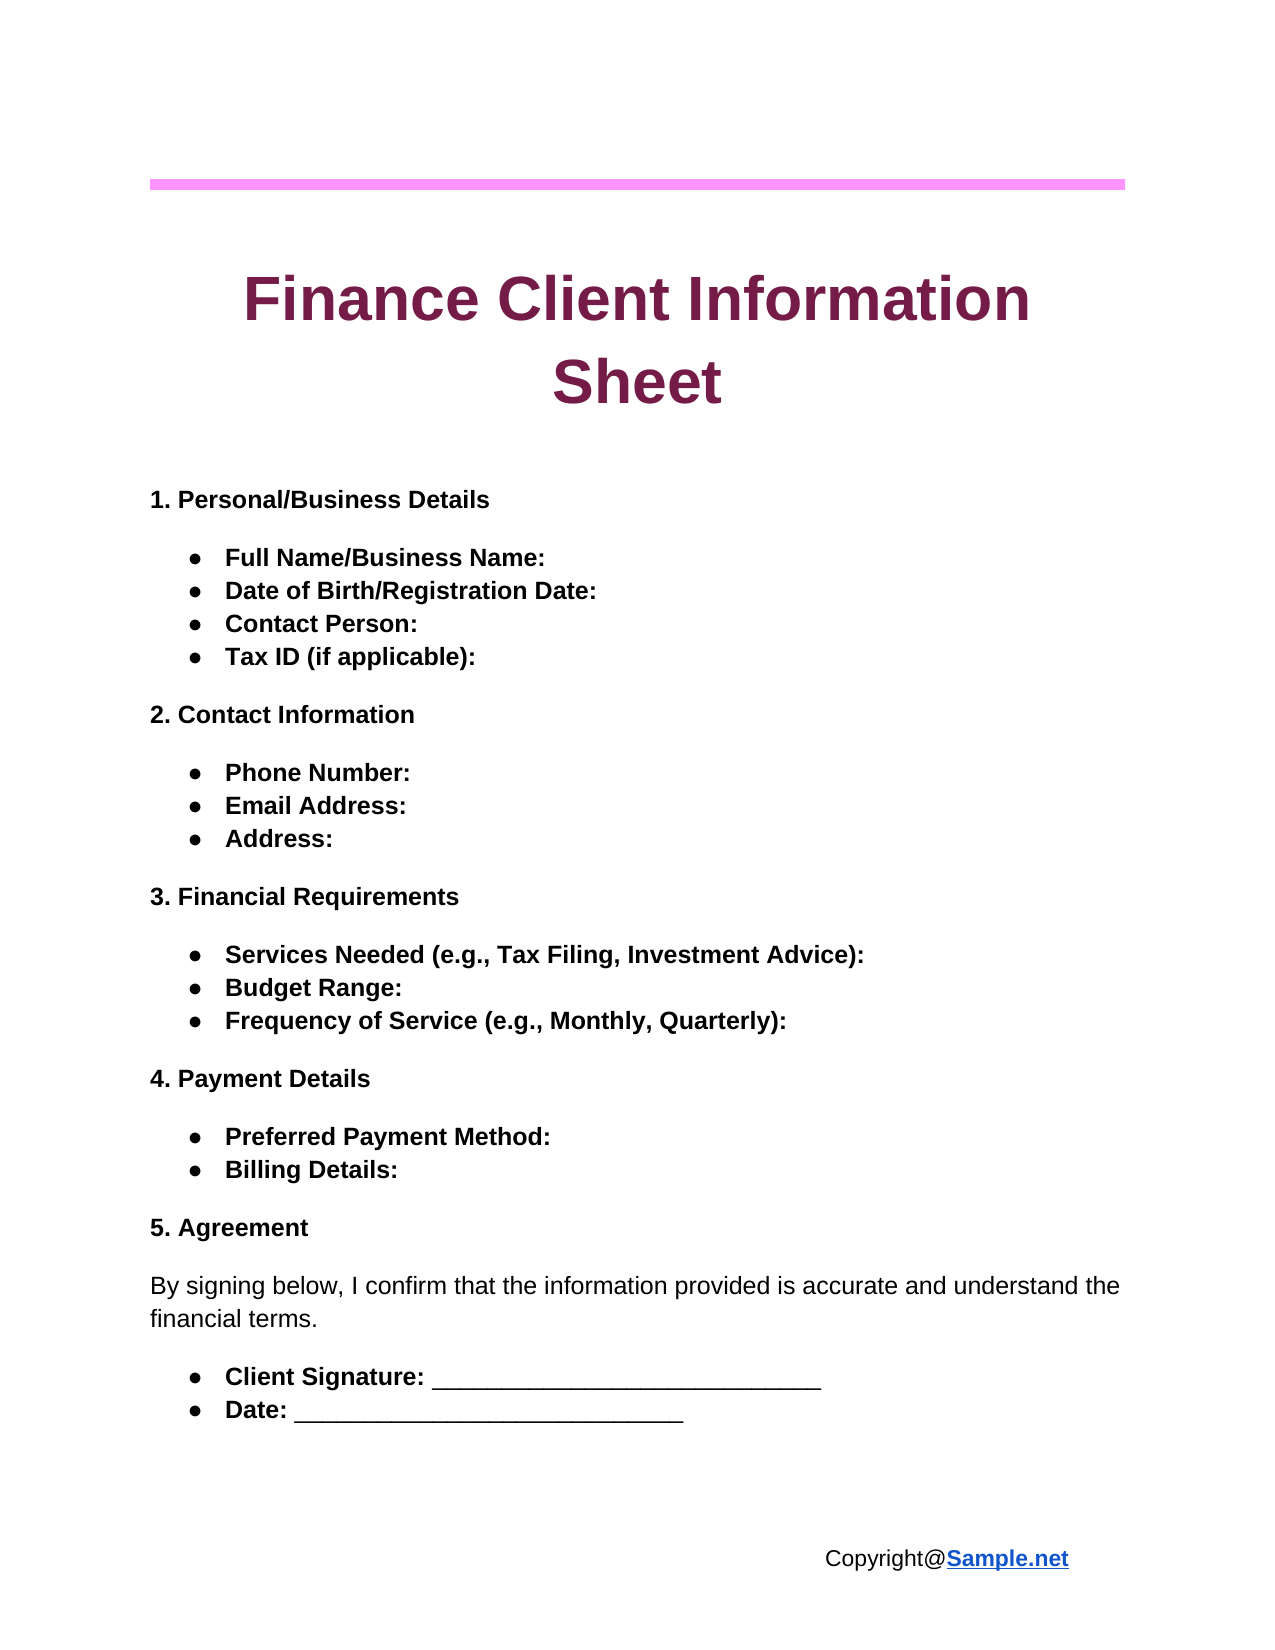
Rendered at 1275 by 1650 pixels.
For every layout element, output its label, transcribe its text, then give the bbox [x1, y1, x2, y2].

subtitle 1. Personal/Business Details [150, 452, 1125, 514]
list Tax ID (if applicable): [187, 642, 1125, 671]
list Address: [187, 824, 1125, 853]
subtitle 5. Agreement [150, 1213, 1125, 1242]
subtitle 2. Contact Information [150, 700, 1125, 729]
subtitle 4. Payment Details [150, 1064, 1125, 1093]
list Contact Person: [187, 609, 1125, 638]
list Phone Number: [187, 758, 1125, 787]
list Billing Details: [187, 1155, 1125, 1184]
list Email Address: [187, 791, 1125, 820]
subtitle Finance Client Information Sheet [150, 190, 1125, 416]
text By signing below, I confirm that the information provided is accurate and understand the financial terms. [150, 1271, 1125, 1333]
list Frequency of Service (e.g., Monthly, Quarterly): [187, 1006, 1125, 1035]
list Client Signature: ____________________________ [187, 1362, 1125, 1391]
list Preferred Payment Method: [187, 1122, 1125, 1151]
list Date: ____________________________ [187, 1395, 1125, 1424]
list Budget Range: [187, 973, 1125, 1002]
list Date of Birth/Registration Date: [187, 576, 1125, 605]
picture [150, 179, 1125, 190]
list Full Name/Business Name: [187, 543, 1125, 572]
list Services Needed (e.g., Tax Filing, Investment Advice): [187, 940, 1125, 969]
subtitle 3. Financial Requirements [150, 882, 1125, 911]
